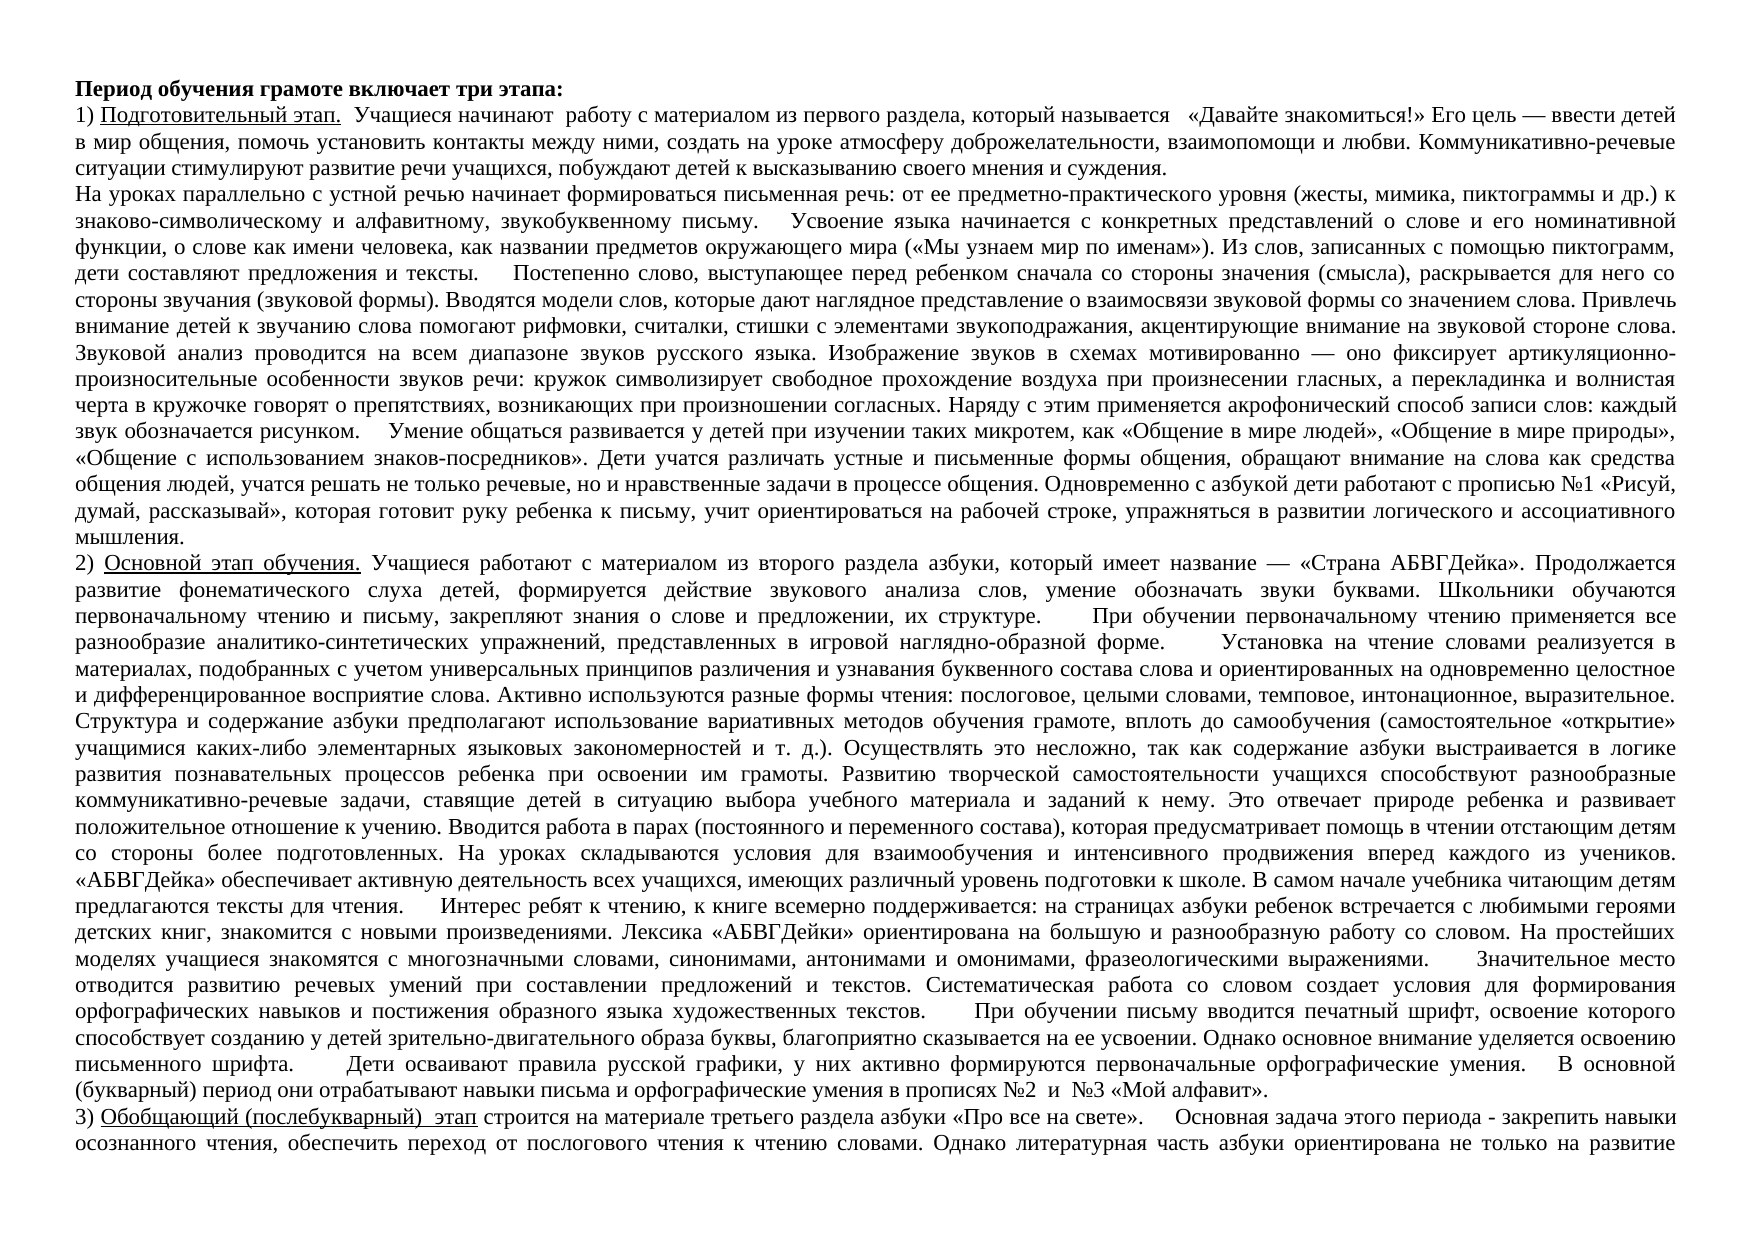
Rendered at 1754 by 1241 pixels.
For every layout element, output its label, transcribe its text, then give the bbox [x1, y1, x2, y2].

text Период обучения грамоте включает три этапа: [75, 75, 1679, 101]
text 2) Основной этап обучения. Учащиеся работают с материалом из второго раздела азбуки, который имеет название — «Страна АБВГДейка». Продолжается развитие фонематического слуха детей, формируется действие звукового анализа слов, умение обозначать звуки буквами. Школьники обучаются первоначальному чтению и письму, закрепляют знания о слове и предложении, их структуре. При обучении первоначальному чтению применяется все разнообразие аналитико-синтетических упражнений, представленных в игровой наглядно-образной форме. Установка на чтение словами реализуется в материалах, подобранных с учетом универсальных принципов различения и узнавания буквенного состава слова и ориентированных на одновременно целостное и дифференцированное восприятие слова. Активно используются разные формы чтения: послоговое, целыми словами, темповое, интонационное, выразительное. Структура и содержание азбуки предполагают использование вариативных методов обучения грамоте, вплоть до самообучения (самостоятельное «открытие» учащимися каких-либо элементарных языковых закономерностей и т. д.). Осуществлять это несложно, так как содержание азбуки выстраивается в логике развития познавательных процессов ребенка при освоении им грамоты. Развитию творческой самостоятельности учащихся способствуют разнообразные коммуникативно-речевые задачи, ставящие детей в ситуацию выбора учебного материала и заданий к нему. Это отвечает природе ребенка и развивает положительное отношение к учению. Вводится работа в парах (постоянного и переменного состава), которая предусматривает помощь в чтении отстающим детям со стороны более подготовленных. На уроках складываются условия для взаимообучения и интенсивного продвижения вперед каждого из учеников. «АБВГДейка» обеспечивает активную деятельность всех учащихся, имеющих различный уровень подготовки к школе. В самом начале учебника читающим детям предлагаются тексты для чтения. Интерес ребят к чтению, к книге всемерно поддерживается: на страницах азбуки ребенок встречается с любимыми героями детских книг, знакомится с новыми произведениями. Лексика «АБВГДейки» ориентирована на большую и разнообразную работу со словом. На простейших моделях учащиеся знакомятся с многозначными словами, синонимами, антонимами и омонимами, фразеологическими выражениями. Значительное место отводится развитию речевых умений при составлении предложений и текстов. Систематическая работа со словом создает условия для формирования орфографических навыков и постижения образного языка художественных текстов. При обучении письму вводится печатный шрифт, освоение которого способствует созданию у детей зрительно-двигательного образа буквы, благоприятно сказывается на ее усвоении. Однако основное внимание уделяется освоению письменного шрифта. Дети осваивают правила русской графики, у них активно формируются первоначальные орфографические умения. В основной (букварный) период они отрабатывают навыки письма и орфографические умения в прописях №2 и №3 «Мой алфавит». [75, 549, 1679, 1103]
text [75, 1103, 1679, 1156]
text 1) Подготовительный этап. Учащиеся начинают работу с материалом из первого раздела, который называется «Давайте знакомиться!» Его цель — ввести детей в мир общения, помочь установить контакты между ними, создать на уроке атмосферу доброжелательности, взаимопомощи и любви. Коммуникативно-речевые ситуации стимулируют развитие речи учащихся, побуждают детей к высказыванию своего мнения и суждения. [75, 101, 1679, 180]
text На уроках параллельно с устной речью начинает формироваться письменная речь: от ее предметно-практического уровня (жесты, мимика, пиктограммы и др.) к знаково-символическому и алфавитному, звукобуквенному письму. Усвоение языка начинается с конкретных представлений о слове и его номинативной функции, о слове как имени человека, как названии предметов окружающего мира («Мы узнаем мир по именам»). Из слов, записанных с помощью пиктограмм, дети составляют предложения и тексты. Постепенно слово, выступающее перед ребенком сначала со стороны значения (смысла), раскрывается для него со стороны звучания (звуковой формы). Вводятся модели слов, которые дают наглядное представление о взаимосвязи звуковой формы со значением слова. Привлечь внимание детей к звучанию слова помогают рифмовки, считалки, стишки с элементами звукоподражания, акцентирующие внимание на звуковой стороне слова. Звуковой анализ проводится на всем диапазоне звуков русского языка. Изображение звуков в схемах мотивированно — оно фиксирует артикуляционно-произносительные особенности звуков речи: кружок символизирует свободное прохождение воздуха при произнесении гласных, а перекладинка и волнистая черта в кружочке говорят о препятствиях, возникающих при произношении согласных. Наряду с этим применяется акрофонический способ записи слов: каждый звук обозначается рисунком. Умение общаться развивается у детей при изучении таких микротем, как «Общение в мире людей», «Общение в мире природы», «Общение с использованием знаков-посредников». Дети учатся различать устные и письменные формы общения, обращают внимание на слова как средства общения людей, учатся решать не только речевые, но и нравственные задачи в процессе общения. Одновременно с азбукой дети работают с прописью №1 «Рисуй, думай, рассказывай», которая готовит руку ребенка к письму, учит ориентироваться на рабочей строке, упражняться в развитии логического и ассоциативного мышления. [75, 180, 1679, 549]
